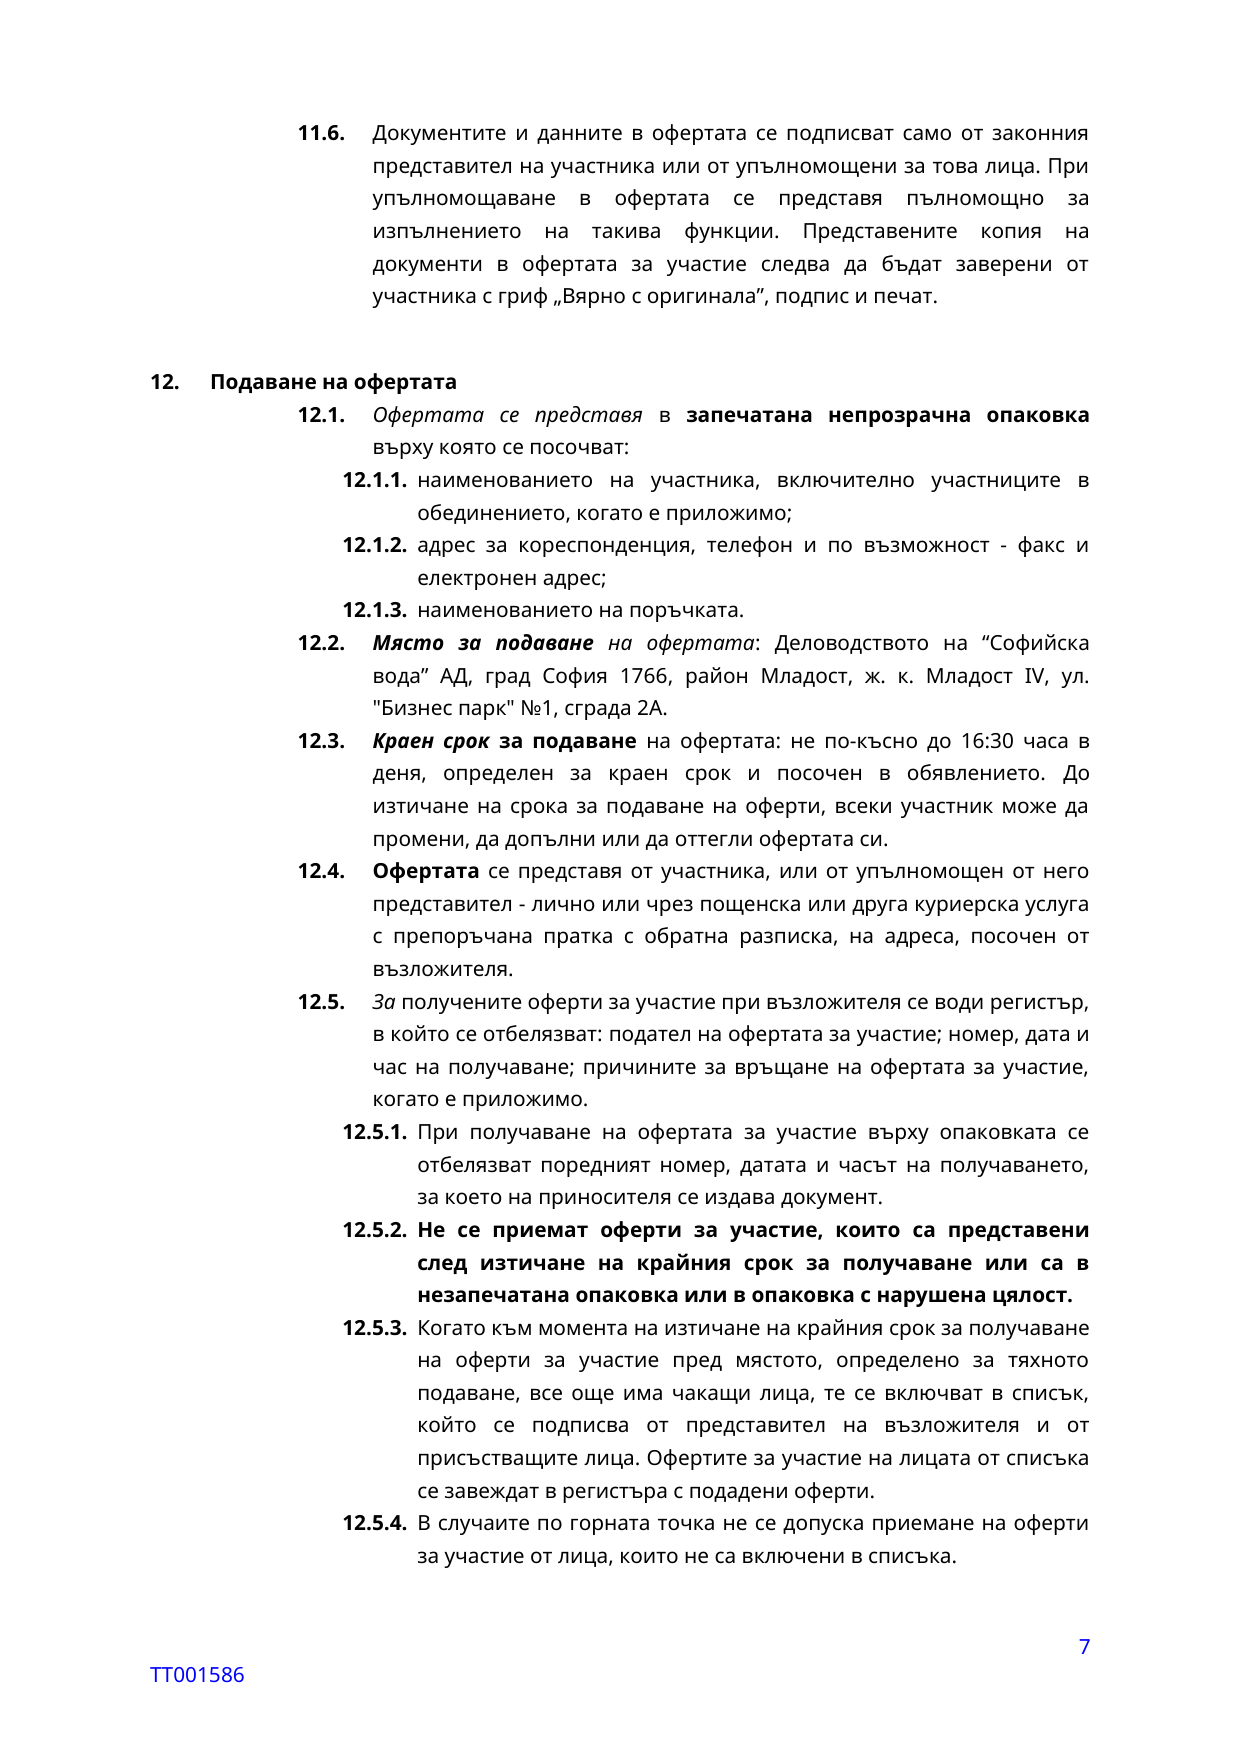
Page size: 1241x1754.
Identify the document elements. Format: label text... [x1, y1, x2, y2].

list наименованието на поръчката. [342, 596, 1090, 624]
list Краен срок за подаване на офертата: не по-късно до 16:30 часа в деня, определен за краен срок и посочен в обявлението. До изтичане на срока за подаване на оферти, всеки участник може да промени, да допълни или да оттегли офертата си. [297, 726, 1090, 852]
list Офертата се представя в запечатана непрозрачна опаковка върху която се посочват: [297, 400, 1090, 461]
list При получаване на офертата за участие върху опаковката се отбелязват поредният номер, датата и часът на получаването, за което на приносителя се издава документ. [342, 1117, 1090, 1211]
list Подаване на офертата [150, 367, 1090, 396]
list наименованието на участника, включително участниците в обединението, когато е приложимо; [342, 465, 1090, 526]
list В случаите по горната точка не се допуска приемане на оферти за участие от лица, които не са включени в списъка. [342, 1508, 1090, 1569]
list адрес за кореспонденция, телефон и по възможност - факс и електронен адрес; [342, 530, 1090, 591]
list Място за подаване на офертата: Деловодството на “Софийска вода” АД, град София 1766, район Младост, ж. к. Младост ІV, ул. "Бизнес парк" №1, сграда 2А. [297, 628, 1090, 722]
list Документите и данните в офертата се подписват само от законния представител на участника или от упълномощени за това лица. При упълномощаване в офертата се представя пълномощно за изпълнението на такива функции. Представените копия на документи в офертата за участие следва да бъдат заверени от участника с гриф „Вярно с оригинала”, подпис и печат. [297, 118, 1090, 310]
list Офертата се представя от участника, или от упълномощен от него представител - лично или чрез пощенска или друга куриерска услуга с препоръчана пратка с обратна разписка, на адреса, посочен от възложителя. [297, 856, 1090, 983]
list Когато към момента на изтичане на крайния срок за получаване на оферти за участие пред мястото, определено за тяхното подаване, все още има чакащи лица, те се включват в списък, който се подписва от представител на възложителя и от присъстващите лица. Офертите за участие на лицата от списъка се завеждат в регистъра с подадени оферти. [342, 1313, 1090, 1504]
list За получените оферти за участие при възложителя се води регистър, в който се отбелязват: подател на офертата за участие; номер, дата и час на получаване; причините за връщане на офертата за участие, когато е приложимо. [297, 987, 1090, 1113]
list Не се приемат оферти за участие, които са представени след изтичане на крайния срок за получаване или са в незапечатана опаковка или в опаковка с нарушена цялост. [342, 1215, 1090, 1309]
